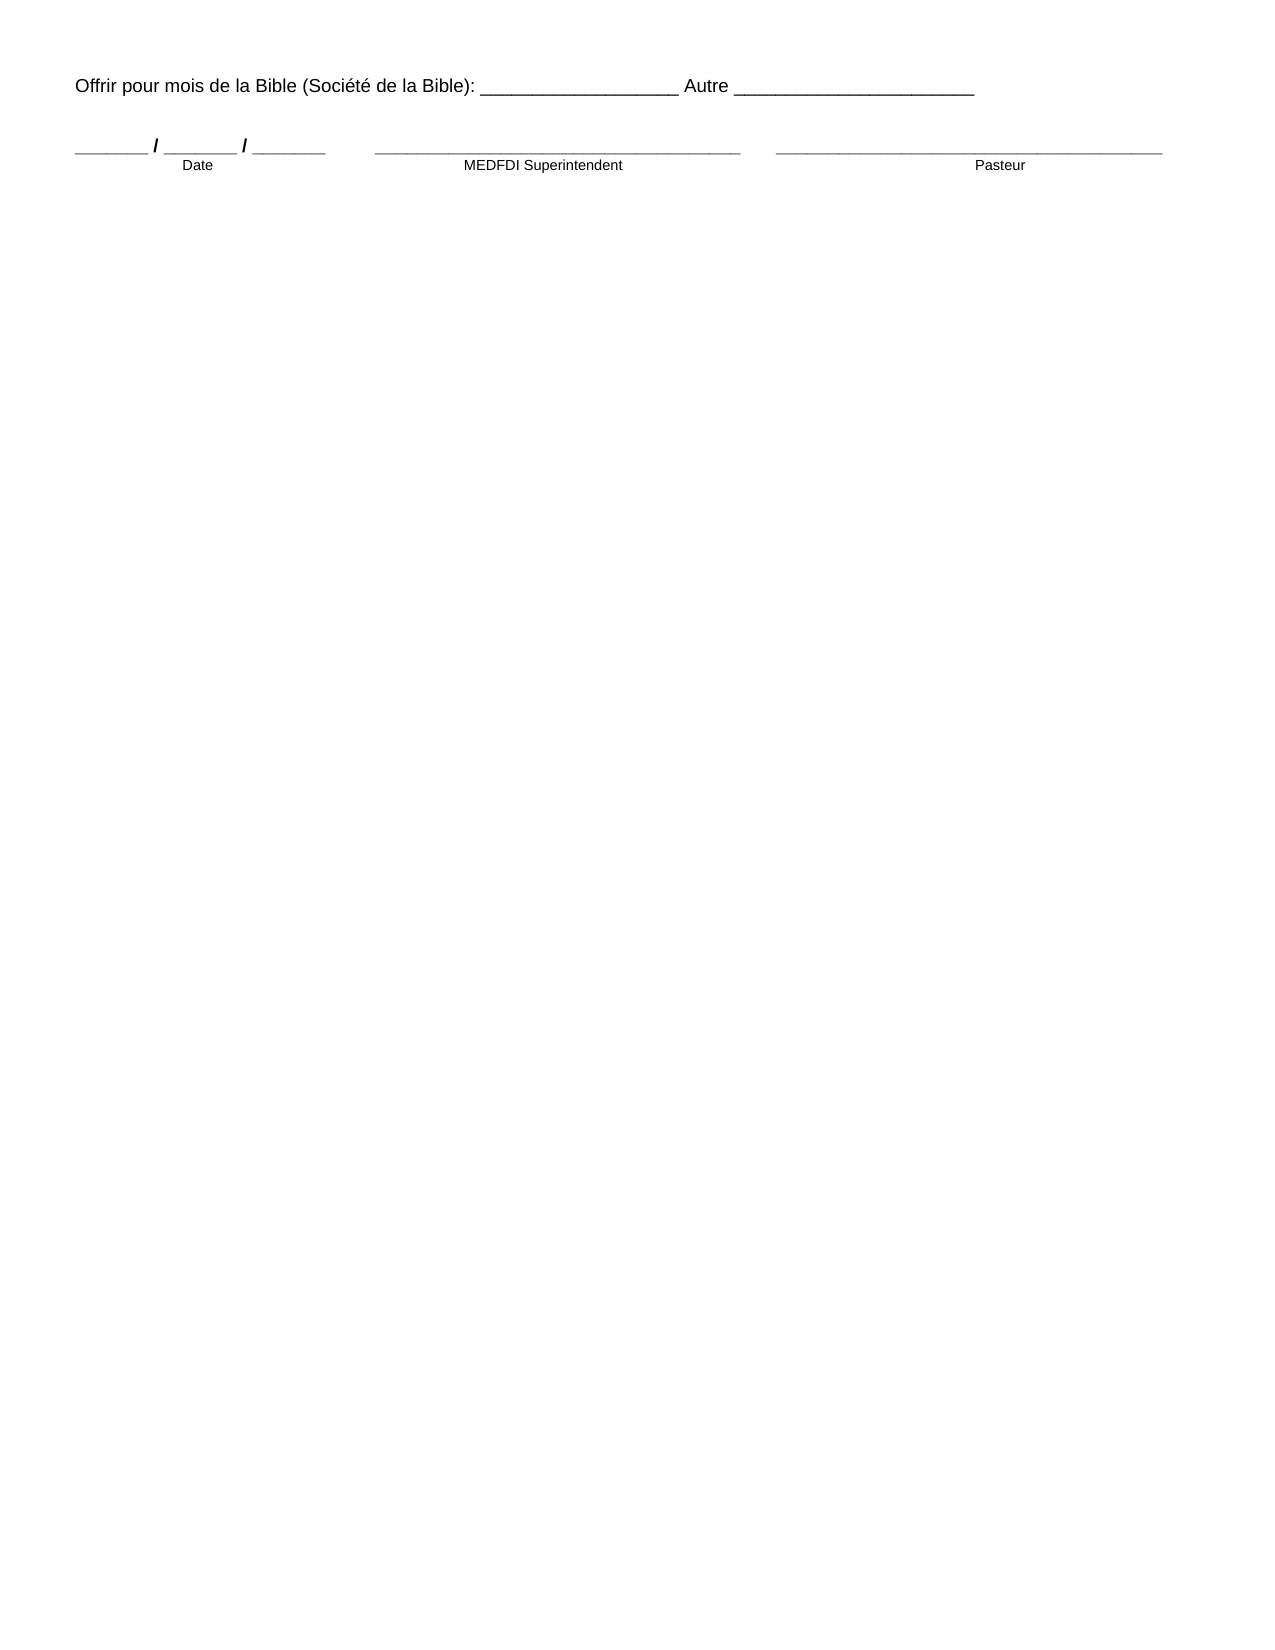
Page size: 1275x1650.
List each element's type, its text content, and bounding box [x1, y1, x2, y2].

text Offrir pour mois de la Bible (Société de la Bible): ___________________ Autre _______________________ [75, 75, 1200, 97]
text _______ / _______ / _______ ___________________________________ _____________________________________ [75, 135, 1200, 157]
text Date MEDFDI Superintendent Pasteur [75, 157, 1200, 173]
